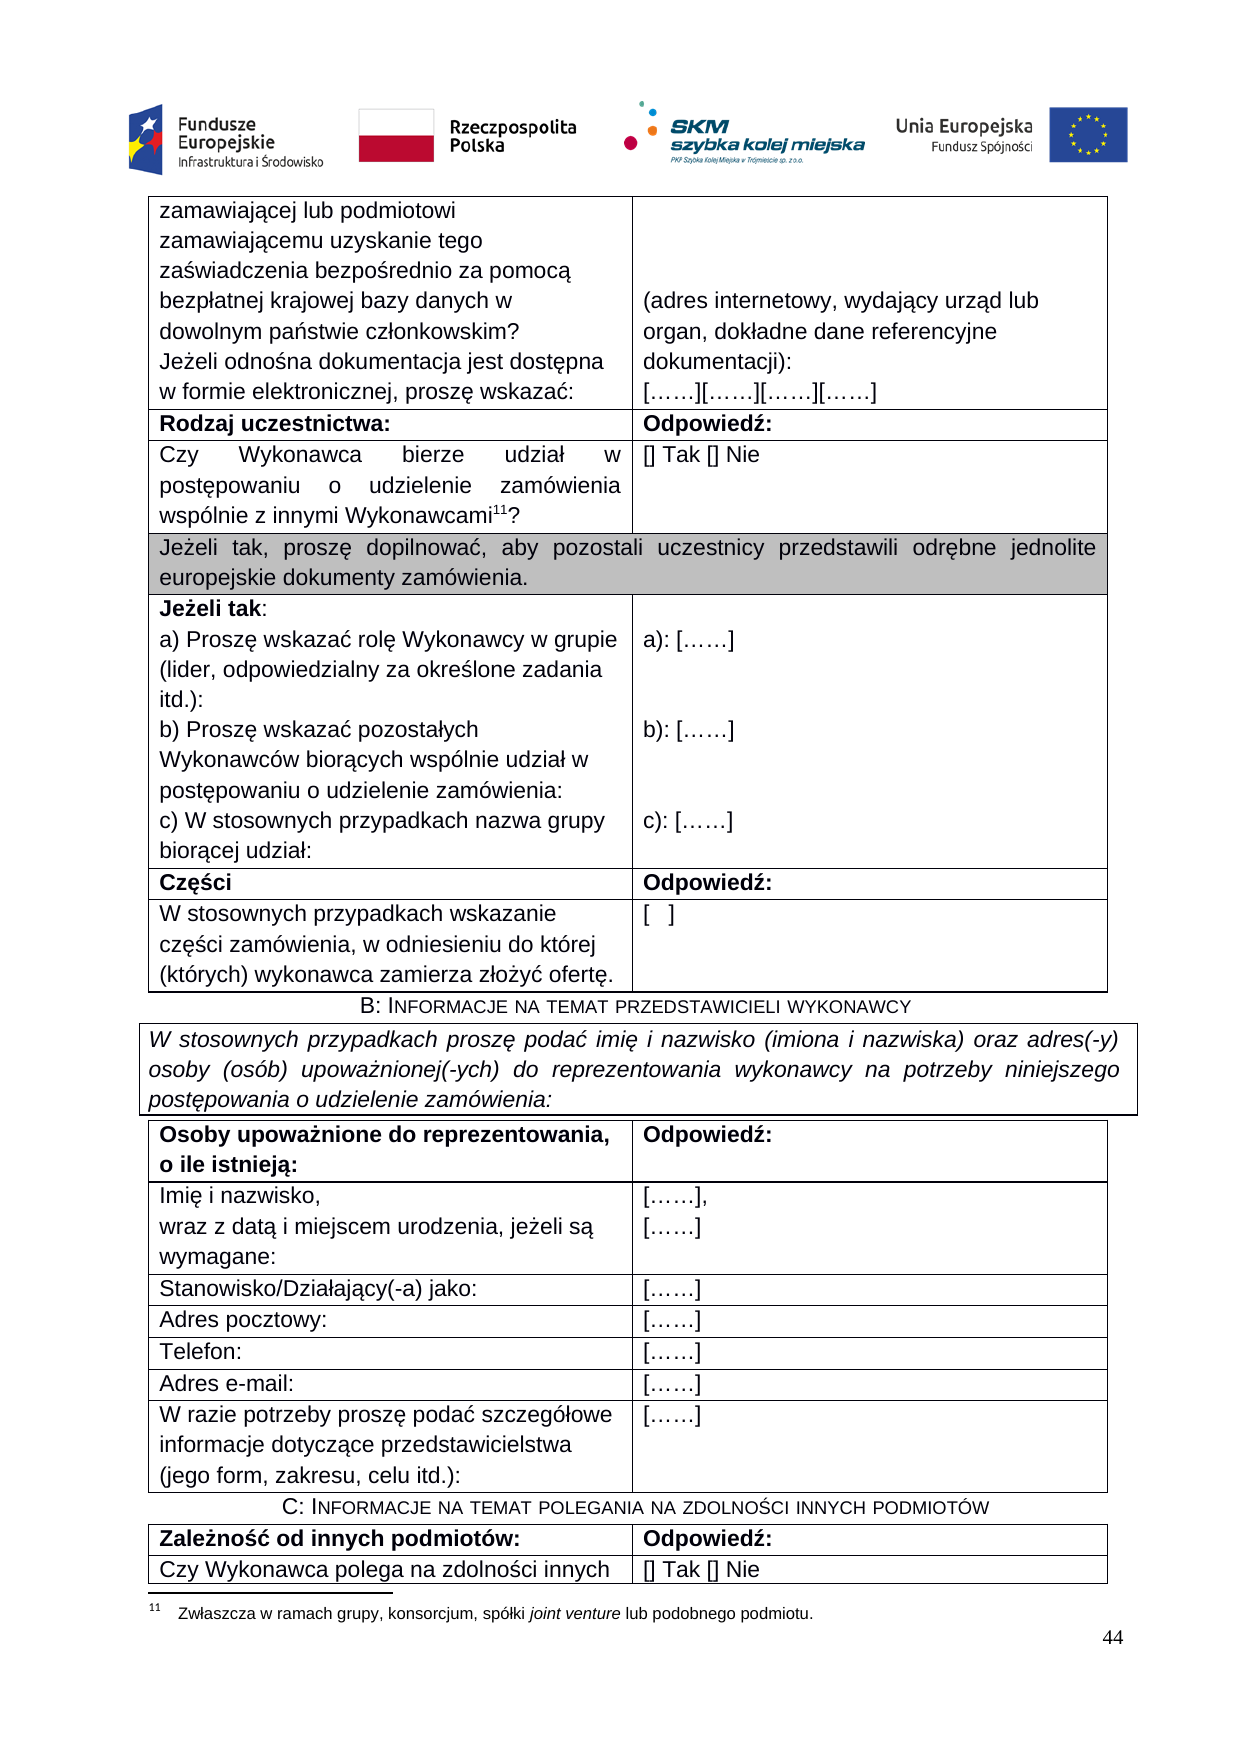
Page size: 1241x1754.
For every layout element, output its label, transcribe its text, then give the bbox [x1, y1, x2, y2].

table_cell [ ] [633, 900, 1107, 991]
table_cell [……] [633, 1338, 1107, 1368]
table_header Odpowiedź: [633, 1525, 1107, 1555]
table_header Osoby upoważnione do reprezentowania, o ile istnieją: [149, 1121, 632, 1181]
table_cell W stosownych przypadkach wskazanie części zamówienia, w odniesieniu do której (których) wykonawca zamierza złożyć ofertę. [149, 900, 632, 991]
text B: Informacje na temat przedstawicieli wykonawcy [148, 992, 1122, 1019]
table_cell Jeżeli tak: a) Proszę wskazać rolę Wykonawcy w grupie (lider, odpowiedzialny za określone zadania itd.): b) Proszę wskazać pozostałych Wykonawców biorących wspólnie udział w postępowaniu o udzielenie zamówienia: c) W stosownych przypadkach nazwa grupy biorącej udział: [149, 595, 632, 868]
table_cell W razie potrzeby proszę podać szczegółowe informacje dotyczące przedstawicielstwa (jego form, zakresu, celu itd.): [149, 1401, 632, 1492]
table_cell [……] [633, 1370, 1107, 1400]
table_cell [……] [633, 1306, 1107, 1337]
table_cell [] Tak [] Nie [633, 441, 1107, 532]
table_cell Odpowiedź: [633, 410, 1107, 440]
table_cell Czy Wykonawca bierze udział w postępowaniu o udzielenie zamówienia wspólnie z innymi Wykonawcami? [149, 441, 632, 532]
table_cell Odpowiedź: [633, 869, 1107, 899]
table_header Odpowiedź: [633, 1121, 1107, 1181]
picture [118, 73, 1144, 196]
table_cell Stanowisko/Działający(-a) jako: [149, 1275, 632, 1305]
table_cell Jeżeli tak, proszę dopilnować, aby pozostali uczestnicy przedstawili odrębne jednolite europejskie dokumenty zamówienia. [149, 534, 1107, 594]
table_cell Adres pocztowy: [149, 1306, 632, 1337]
table_cell Rodzaj uczestnictwa: [149, 410, 632, 440]
text W stosownych przypadkach proszę podać imię i nazwisko (imiona i nazwiska) oraz adres(-y) osoby (osób) upoważnionej(-ych) do reprezentowania wykonawcy na potrzeby niniejszego postępowania o udzielenie zamówienia: [140, 1024, 1137, 1114]
table_cell Części [149, 869, 632, 899]
table_header Zależność od innych podmiotów: [149, 1525, 632, 1555]
table_cell [……] [633, 1401, 1107, 1492]
text C: Informacje na temat polegania na zdolności innych podmiotów [148, 1493, 1122, 1519]
table_cell [……] [633, 1275, 1107, 1305]
table_cell [……], [……] [633, 1183, 1107, 1273]
table_cell Telefon: [149, 1338, 632, 1368]
table_cell [] Tak [] Nie [633, 1556, 1107, 1582]
table_cell Imię i nazwisko, wraz z datą i miejscem urodzenia, jeżeli są wymagane: [149, 1183, 632, 1273]
table_cell Adres e-mail: [149, 1370, 632, 1400]
table_cell a): [……] b): [……] c): [……] [633, 595, 1107, 868]
